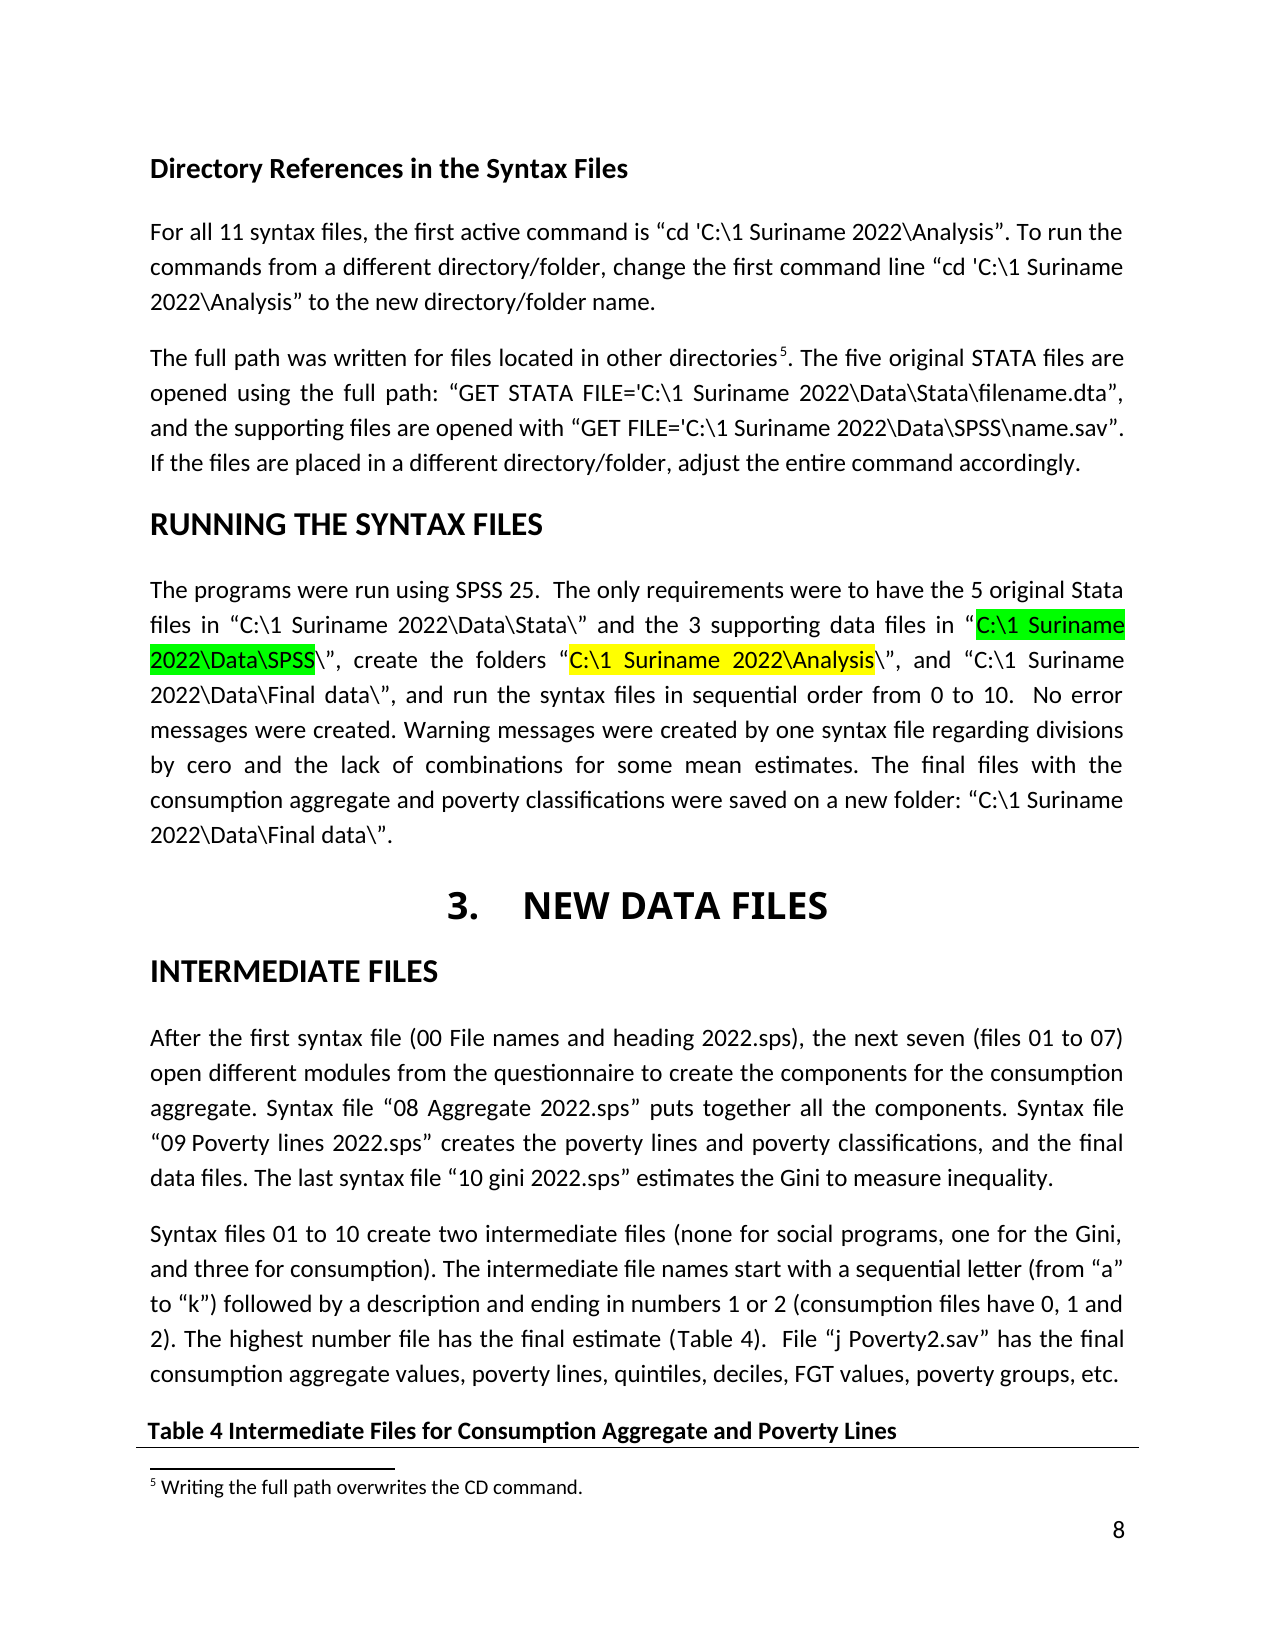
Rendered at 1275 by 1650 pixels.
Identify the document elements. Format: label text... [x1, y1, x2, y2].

text For all 11 syntax files, the first active command is “cd 'C:\1 Suriname 2022\Analysis”. To run the commands from a different directory/folder, change the first command line “cd 'C:\1 Suriname 2022\Analysis” to the new directory/folder name. [150, 216, 1125, 316]
subtitle Directory References in the Syntax Files [150, 150, 1125, 186]
text The programs were run using SPSS 25. The only requirements were to have the 5 original Stata files in “C:\1 Suriname 2022\Data\Stata\” and the 3 supporting data files in “C:\1 Suriname 2022\Data\SPSS\”, create the folders “C:\1 Suriname 2022\Analysis\”, and “C:\1 Suriname 2022\Data\Final data\”, and run the syntax files in sequential order from 0 to 10. No error messages were created. Warning messages were created by one syntax file regarding divisions by cero and the lack of combinations for some mean estimates. The final files with the consumption aggregate and poverty classifications were saved on a new folder: “C:\1 Suriname 2022\Data\Final data\”. [150, 574, 1125, 850]
text Syntax files 01 to 10 create two intermediate files (none for social programs, one for the Gini, and three for consumption). The intermediate file names start with a sequential letter (from “a” to “k”) followed by a description and ending in numbers 1 or 2 (consumption files have 0, 1 and 2). The highest number file has the final estimate (Table 4). File “j Poverty2.sav” has the final consumption aggregate values, poverty lines, quintiles, deciles, FGT values, poverty groups, etc. [150, 1218, 1125, 1389]
text The full path was written for files located in other directories. The five original STATA files are opened using the full path: “GET STATA FILE='C:\1 Suriname 2022\Data\Stata\filename.dta”, and the supporting files are opened with “GET FILE='C:\1 Suriname 2022\Data\SPSS\name.sav”. If the files are placed in a different directory/folder, adjust the entire command accordingly. [150, 342, 1125, 477]
subtitle Intermediate files [150, 951, 1125, 991]
subtitle New data files [150, 879, 1125, 930]
table_header Table 4 Intermediate Files for Consumption Aggregate and Poverty Lines [136, 1414, 1139, 1447]
text After the first syntax file (00 File names and heading 2022.sps), the next seven (files 01 to 07) open different modules from the questionnaire to create the components for the consumption aggregate. Syntax file “08 Aggregate 2022.sps” puts together all the components. Syntax file “09 Poverty lines 2022.sps” creates the poverty lines and poverty classifications, and the final data files. The last syntax file “10 gini 2022.sps” estimates the Gini to measure inequality. [150, 1022, 1125, 1193]
subtitle Running the Syntax files [150, 503, 1125, 543]
